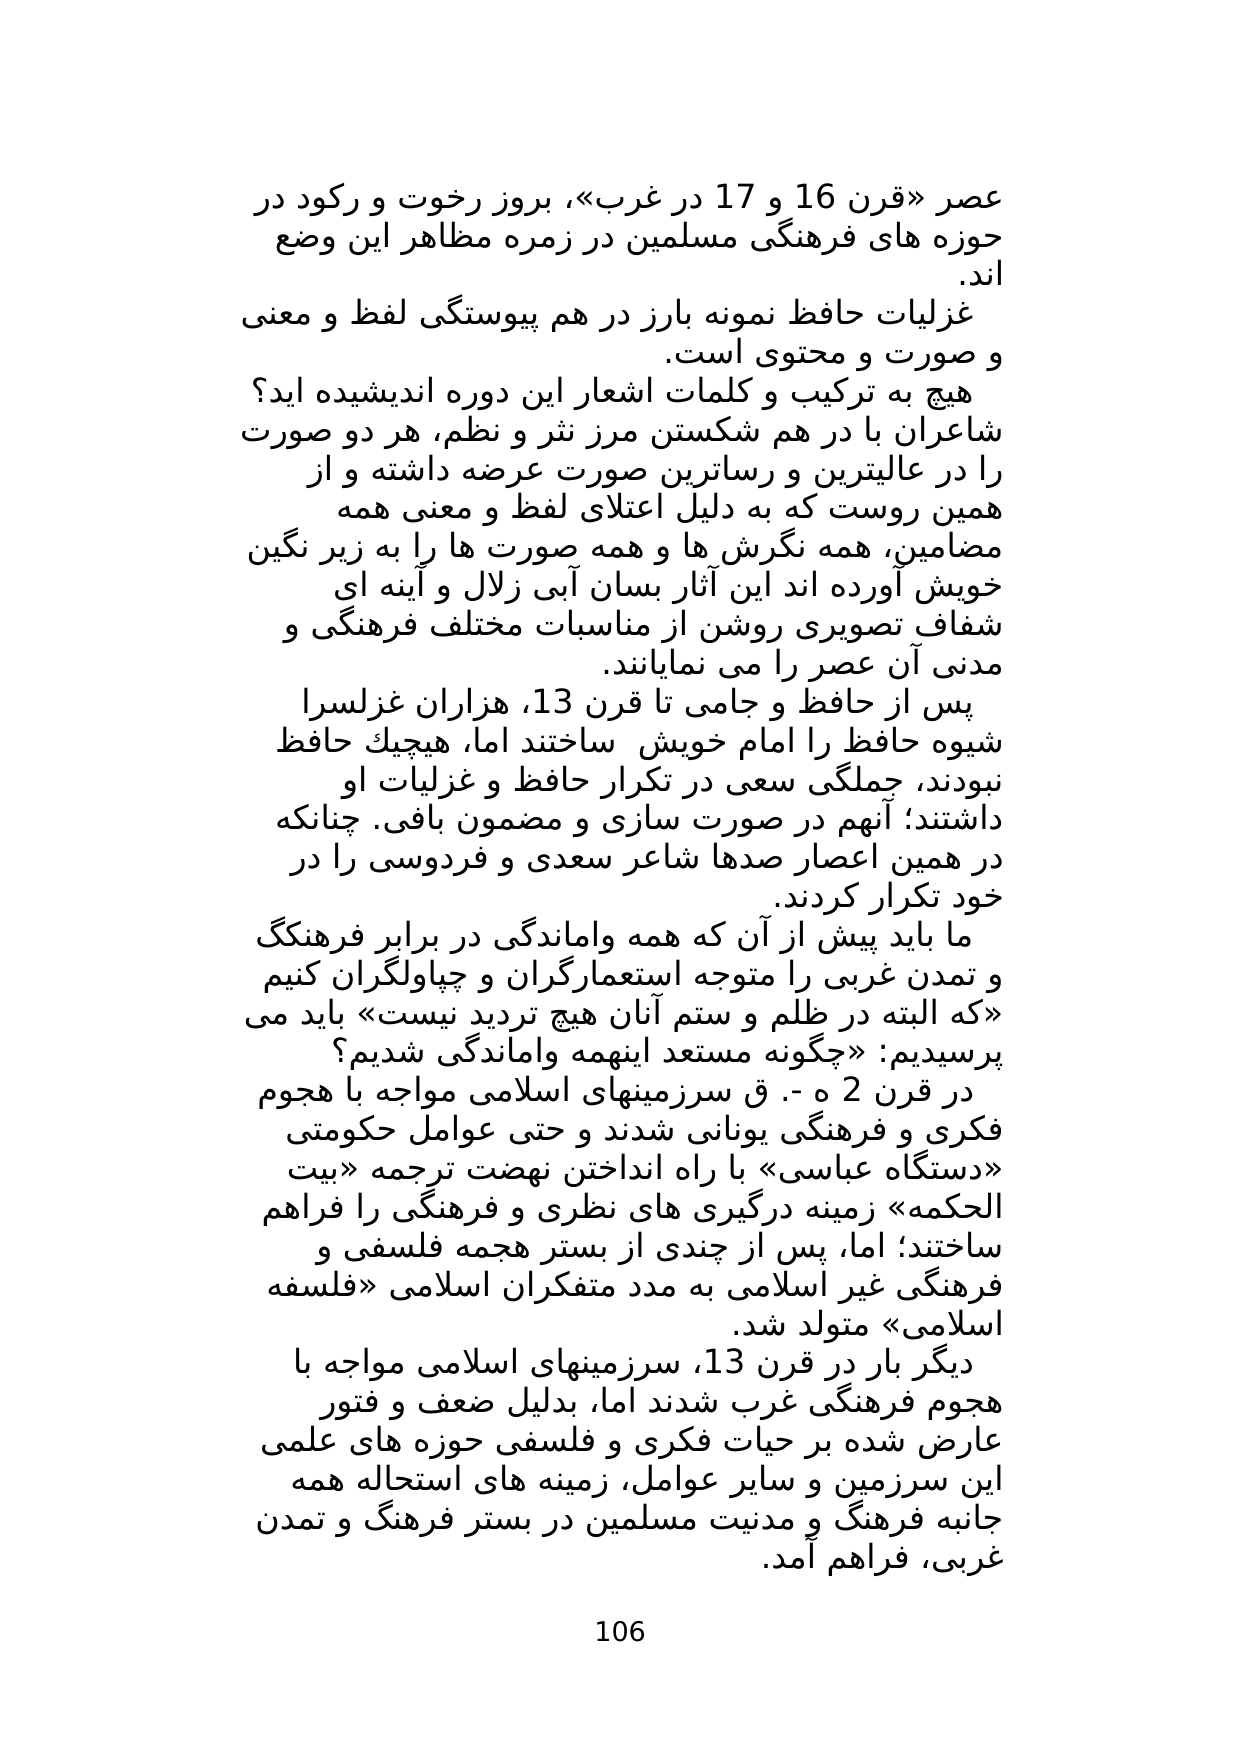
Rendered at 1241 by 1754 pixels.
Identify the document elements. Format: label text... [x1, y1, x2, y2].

text ما بايد پيش از آن كه همه واماندگى در برابر فرهنكگ و تمدن غربى را متوجه استعمارگران و چپاولگران كنيم «كه البته در ظلم و ستم آنان هيچ ترديد نيست» بايد مى پرسيديم: «چگونه مستعد اينهمه واماندگى شديم؟ [236, 915, 1004, 1071]
text ديگر بار در قرن 13، سرزمينهاى اسلامى مواجه با هجوم فرهنگى غرب شدند اما، بدليل ضعف و فتور عارض شده بر حيات فكرى و فلسفى حوزه هاى علمى اين سرزمين و ساير عوامل، زمينه هاى استحاله همه جانبه فرهنگ و مدنيت مسلمين در بستر فرهنگ و تمدن غربى، فراهم آمد. [236, 1343, 1004, 1576]
text غزليات حافظ نمونه بارز در هم پيوستگى لفظ و معنى و صورت و محتوى است. [236, 294, 1004, 371]
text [236, 177, 1004, 294]
text پس از حافظ و جامى تا قرن 13، هزاران غزلسرا شيوه حافظ را امام خويش ‍ ساختند اما، هيچيك حافظ نبودند، جملگى سعى در تكرار حافظ و غزليات او داشتند؛ آنهم در صورت سازى و مضمون بافى. چنانكه در همين اعصار صدها شاعر سعدى و فردوسى را در خود تكرار كردند. [236, 682, 1004, 915]
text هيچ به تركيب و كلمات اشعار اين دوره انديشيده ايد؟ شاعران با در هم شكستن مرز نثر و نظم، هر دو صورت را در عاليترين و رساترين صورت عرضه داشته و از همين روست كه به دليل اعتلاى لفظ و معنى همه مضامين، همه نگرش ها و همه صورت ها را به زير نگين خويش آورده اند اين آثار بسان آبى زلال و آينه اى شفاف تصويرى روشن از مناسبات مختلف فرهنگى و مدنى آن عصر را مى نمايانند. [236, 371, 1004, 682]
text در قرن 2 ه -. ق سرزمينهاى اسلامى مواجه با هجوم فكرى و فرهنگى يونانى شدند و حتى عوامل حكومتى «دستگاه عباسى» با راه انداختن نهضت ترجمه «بيت الحكمه» زمينه درگيرى هاى نظرى و فرهنگى را فراهم ساختند؛ اما، پس از چندى از بستر هجمه فلسفى و فرهنگى غير اسلامى به مدد متفكران اسلامى «فلسفه اسلامى» متولد شد. [236, 1071, 1004, 1343]
